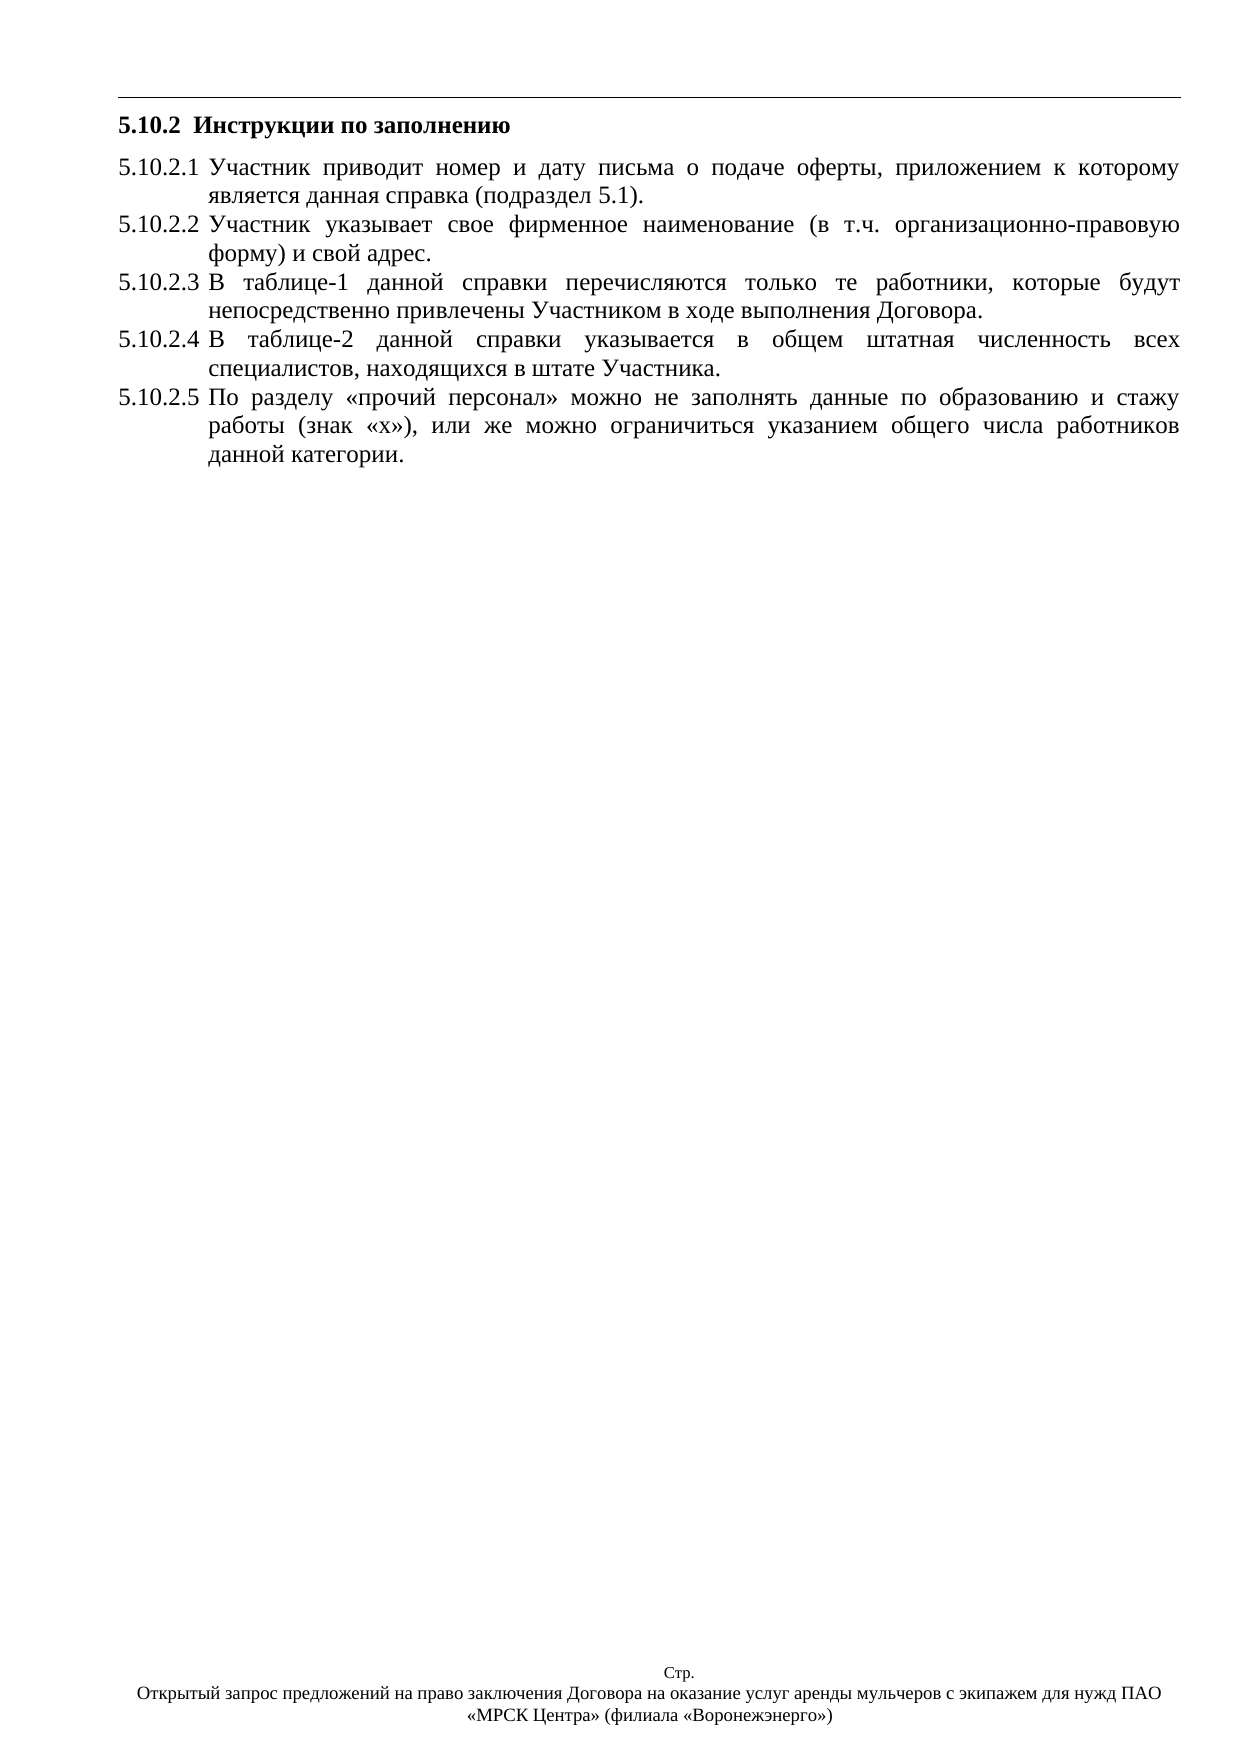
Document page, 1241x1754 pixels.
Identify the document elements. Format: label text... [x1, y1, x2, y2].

list В таблице-1 данной справки перечисляются только те работники, которые будут непосредственно привлечены Участником в ходе выполнения Договора. [118, 267, 1181, 324]
list В таблице-2 данной справки указывается в общем штатная численность всех специалистов, находящихся в штате Участника. [118, 324, 1181, 382]
subtitle Инструкции по заполнению [118, 111, 1181, 139]
list Участник приводит номер и дату письма о подаче оферты, приложением к которому является данная справка (подраздел 5.1). [118, 152, 1181, 209]
list Участник указывает свое фирменное наименование (в т.ч. организационно-правовую форму) и свой адрес. [118, 209, 1181, 267]
list По разделу «прочий персонал» можно не заполнять данные по образованию и стажу работы (знак «х»), или же можно ограничиться указанием общего числа работников данной категории. [118, 382, 1181, 468]
